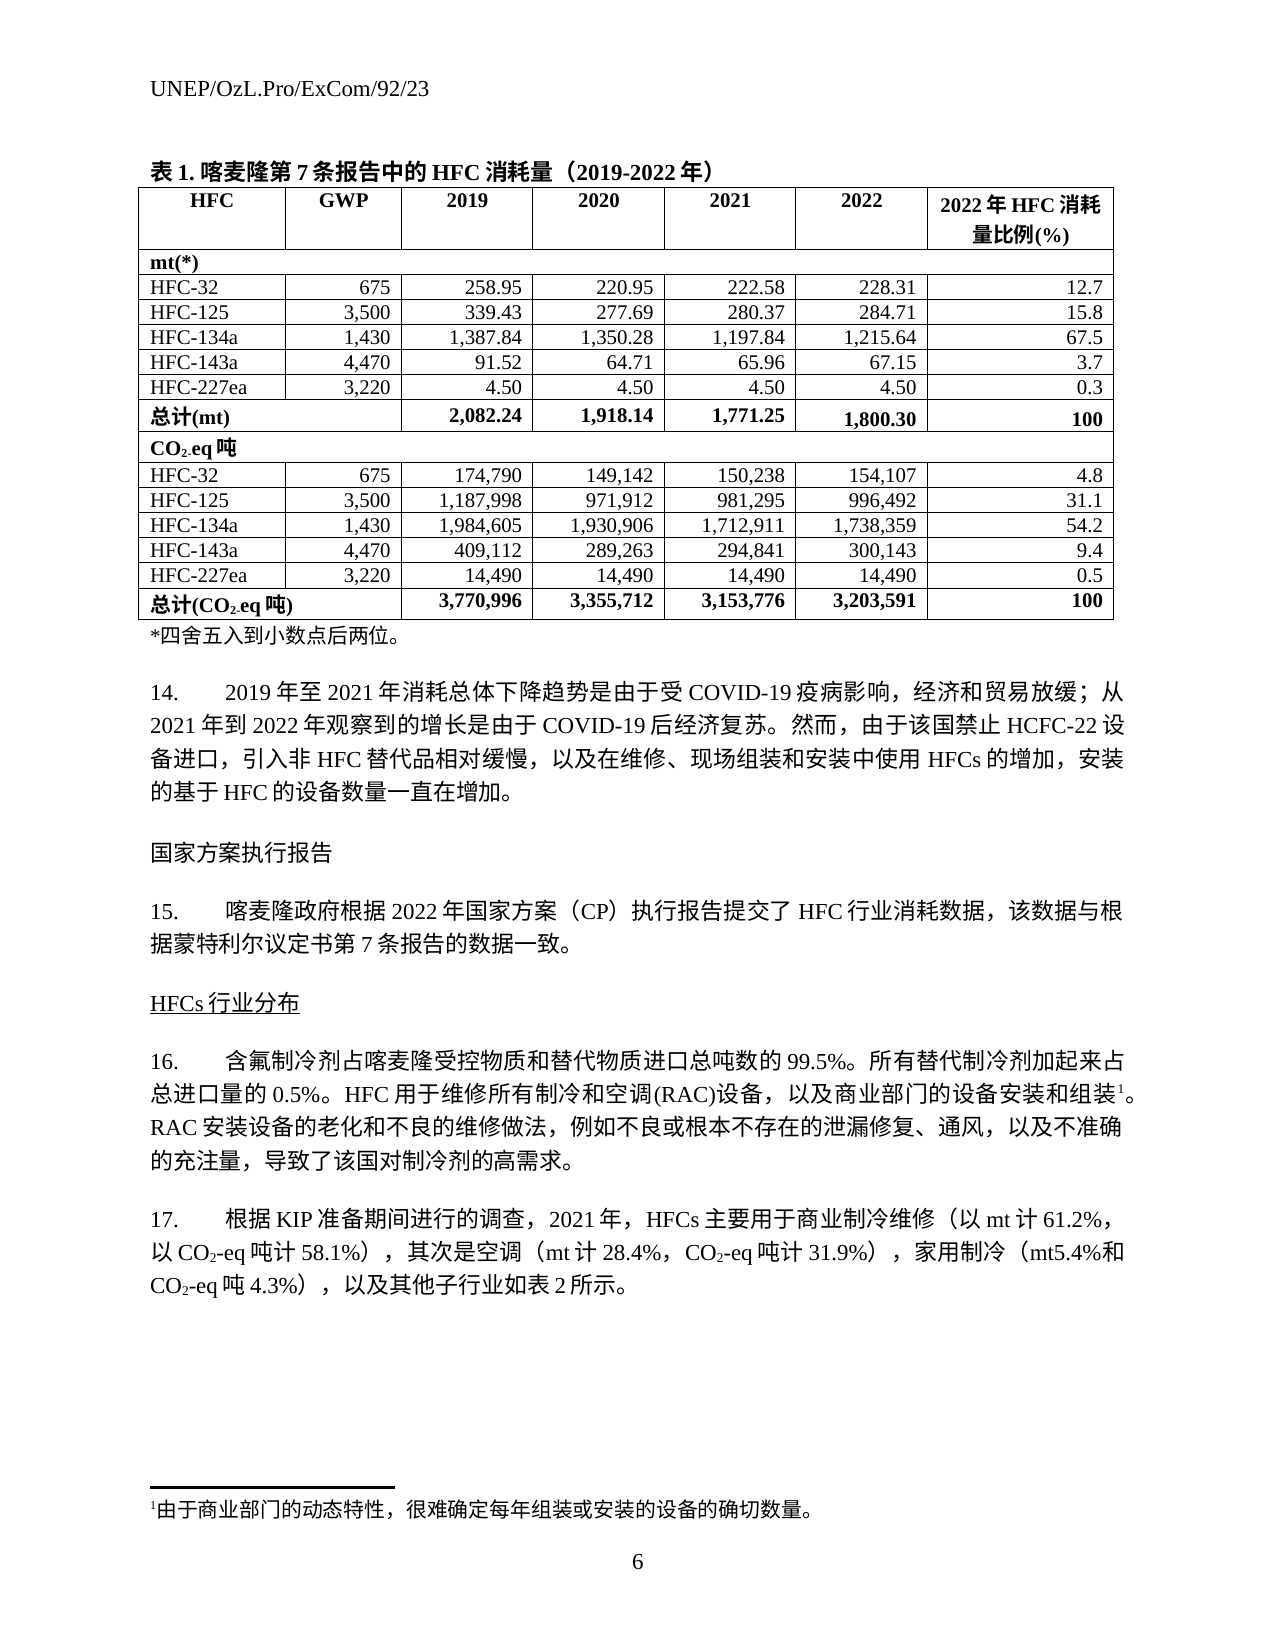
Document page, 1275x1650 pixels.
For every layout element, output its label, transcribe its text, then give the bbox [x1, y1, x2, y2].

table_cell 258.95 [402, 275, 532, 299]
table_cell 总计(mt) [139, 400, 401, 431]
text 表1. 喀麦隆第7条报告中的HFC消耗量（2019-2022年） [150, 154, 1125, 187]
table_cell 3,203,591 [796, 589, 927, 619]
subtitle 国家方案执行报告 [150, 837, 1125, 868]
table_cell 1,197.84 [665, 325, 795, 349]
table_cell HFC-125 [139, 300, 285, 324]
table_cell 0.3 [928, 375, 1113, 399]
table_cell 65.96 [665, 350, 795, 374]
text HFCs行业分布 [150, 984, 1125, 1018]
table_cell 220.95 [533, 275, 664, 299]
table_cell 1,771.25 [665, 400, 795, 431]
subtitle 含氟制冷剂占喀麦隆受控物质和替代物质进口总吨数的99.5%。所有替代制冷剂加起来占总进口量的0.5%。HFC用于维修所有制冷和空调(RAC)设备，以及商业部门的设备安装和组装。RAC安装设备的老化和不良的维修做法，例如不良或根本不存在的泄漏修复、通风，以及不准确的充注量，导致了该国对制冷剂的高需求。 [150, 1043, 1125, 1176]
table_cell 277.69 [533, 300, 664, 324]
subtitle 2019年至2021年消耗总体下降趋势是由于受COVID-19疫病影响，经济和贸易放缓；从2021年到2022年观察到的增长是由于COVID-19后经济复苏。然而，由于该国禁止HCFC-22设备进口，引入非HFC替代品相对缓慢，以及在维修、现场组装和安装中使用HFCs的增加，安装的基于HFC的设备数量一直在增加。 [150, 674, 1125, 807]
table_header HFC [139, 188, 285, 249]
table_cell 100 [928, 589, 1113, 619]
table_cell 64.71 [533, 350, 664, 374]
table_cell 4.50 [796, 375, 927, 399]
table_cell 1,215.64 [796, 325, 927, 349]
table_cell 67.15 [796, 350, 927, 374]
table_cell 15.8 [928, 300, 1113, 324]
table_cell 339.43 [402, 300, 532, 324]
table_cell 100 [928, 400, 1113, 431]
table_cell 280.37 [665, 300, 795, 324]
table_cell 675 [286, 275, 401, 299]
table_cell 3,153,776 [665, 589, 795, 619]
table_cell mt(*) [139, 250, 1113, 274]
table_cell 3,220 [286, 375, 401, 399]
table_cell 4,470 [286, 350, 401, 374]
table_cell 3,355,712 [533, 589, 664, 619]
table_cell HFC-227ea [139, 375, 285, 399]
table_cell 1,918.14 [533, 400, 664, 431]
table_cell 12.7 [928, 275, 1113, 299]
table_cell CO2-eq吨 [139, 432, 1113, 462]
table_cell 67.5 [928, 325, 1113, 349]
table_cell 3,500 [286, 300, 401, 324]
table_cell 1,350.28 [533, 325, 664, 349]
table_cell 4.50 [402, 375, 532, 399]
table_header 2022年HFC消耗量比例(%) [928, 188, 1113, 249]
table_cell 4.50 [533, 375, 664, 399]
table_header GWP [286, 188, 401, 249]
table_cell HFC-32 [139, 275, 285, 299]
table_cell 1,430 [286, 325, 401, 349]
table_header 2019 [402, 188, 532, 249]
table_cell 228.31 [796, 275, 927, 299]
table_cell 2,082.24 [402, 400, 532, 431]
table_header 2021 [665, 188, 795, 249]
table_cell 3,770,996 [402, 589, 532, 619]
table_cell 4.50 [665, 375, 795, 399]
text *四舍五入到小数点后两位。 [150, 620, 1125, 650]
table_cell HFC-134a [139, 325, 285, 349]
subtitle 根据KIP准备期间进行的调查，2021年，HFCs主要用于商业制冷维修（以mt计61.2%，以CO2-eq吨计58.1%），其次是空调（mt计28.4%，CO2-eq吨计31.9%），家用制冷（mt5.4%和CO2-eq吨4.3%），以及其他子行业如表2所示。 [150, 1201, 1125, 1300]
table_cell 1,800.30 [796, 400, 927, 431]
table_header 2020 [533, 188, 664, 249]
table_cell 222.58 [665, 275, 795, 299]
table_cell 3.7 [928, 350, 1113, 374]
table_cell 1,387.84 [402, 325, 532, 349]
table_cell HFC-143a [139, 350, 285, 374]
table_header 2022 [796, 188, 927, 249]
subtitle 喀麦隆政府根据2022年国家方案（CP）执行报告提交了HFC行业消耗数据，该数据与根据蒙特利尔议定书第7条报告的数据一致。 [150, 893, 1125, 959]
table_cell 284.71 [796, 300, 927, 324]
table_cell 91.52 [402, 350, 532, 374]
